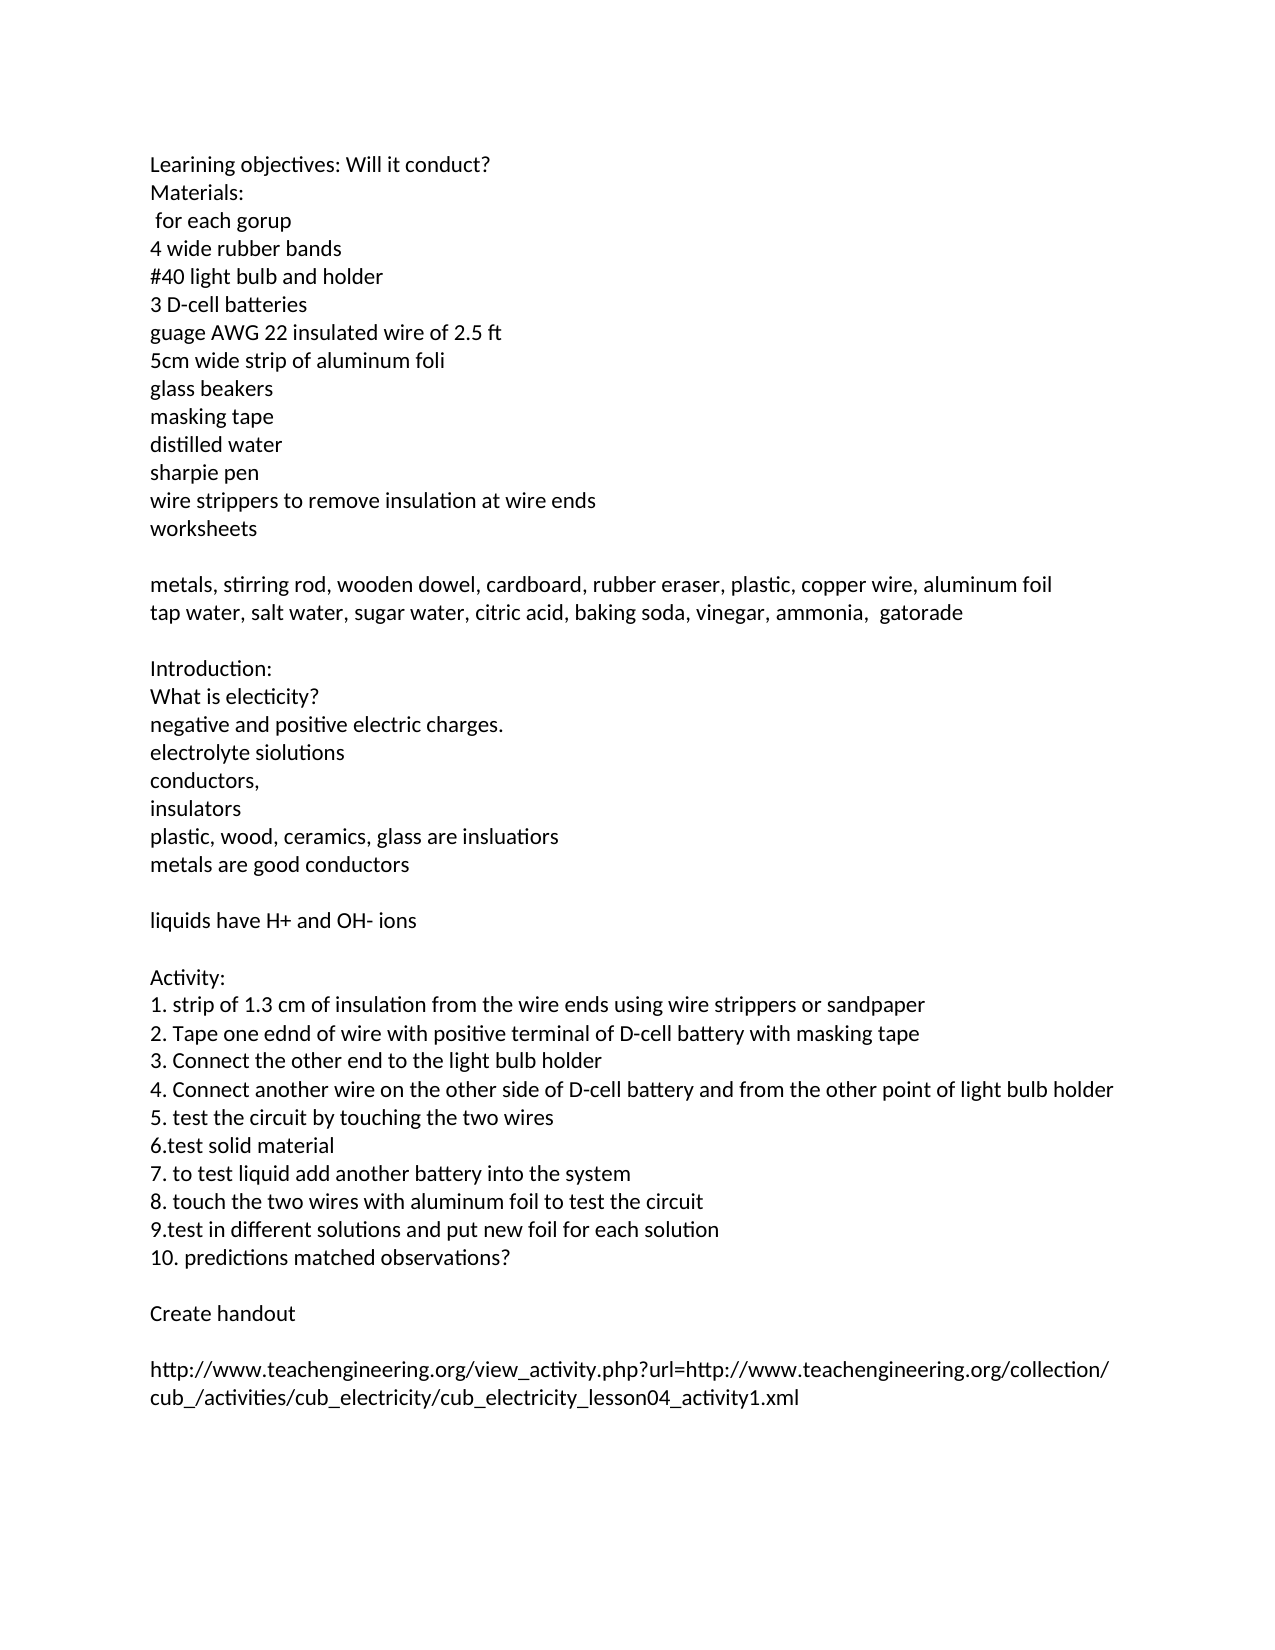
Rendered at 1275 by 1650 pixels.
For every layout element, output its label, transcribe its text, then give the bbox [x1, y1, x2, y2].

text 3 D-cell batteries [150, 290, 1125, 318]
text plastic, wood, ceramics, glass are insluatiors [150, 822, 1125, 851]
text metals, stirring rod, wooden dowel, cardboard, rubber eraser, plastic, copper wire, aluminum foil [150, 570, 1125, 598]
text insulators [150, 794, 1125, 822]
text http://www.teachengineering.org/view_activity.php?url=http://www.teachengineering.org/collection/cub_/activities/cub_electricity/cub_electricity_lesson04_activity1.xml [150, 1355, 1125, 1411]
text metals are good conductors [150, 851, 1125, 878]
text for each gorup [150, 206, 1125, 234]
text #40 light bulb and holder [150, 262, 1125, 290]
text guage AWG 22 insulated wire of 2.5 ft [150, 318, 1125, 346]
text Create handout [150, 1299, 1125, 1327]
text liquids have H+ and OH- ions [150, 907, 1125, 934]
text electrolyte siolutions [150, 738, 1125, 766]
text wire strippers to remove insulation at wire ends [150, 486, 1125, 514]
text negative and positive electric charges. [150, 710, 1125, 738]
text Materials: [150, 178, 1125, 206]
text 3. Connect the other end to the light bulb holder [150, 1047, 1125, 1075]
text sharpie pen [150, 458, 1125, 486]
text 4 wide rubber bands [150, 234, 1125, 262]
text tap water, salt water, sugar water, citric acid, baking soda, vinegar, ammonia, gatorade [150, 598, 1125, 626]
text 9.test in different solutions and put new foil for each solution [150, 1215, 1125, 1243]
text 5. test the circuit by touching the two wires [150, 1103, 1125, 1131]
text 1. strip of 1.3 cm of insulation from the wire ends using wire strippers or sandpaper [150, 991, 1125, 1019]
text worksheets [150, 514, 1125, 542]
text Activity: [150, 963, 1125, 991]
text 7. to test liquid add another battery into the system [150, 1159, 1125, 1187]
text 10. predictions matched observations? [150, 1243, 1125, 1271]
text 2. Tape one ednd of wire with positive terminal of D-cell battery with masking tape [150, 1019, 1125, 1047]
text glass beakers [150, 374, 1125, 402]
text Introduction: [150, 654, 1125, 682]
text distilled water [150, 430, 1125, 458]
text What is electicity? [150, 682, 1125, 710]
text 5cm wide strip of aluminum foli [150, 346, 1125, 374]
text 6.test solid material [150, 1131, 1125, 1159]
text masking tape [150, 402, 1125, 430]
text Learining objectives: Will it conduct? [150, 150, 1125, 178]
text 4. Connect another wire on the other side of D-cell battery and from the other point of light bulb holder [150, 1075, 1125, 1103]
text conductors, [150, 766, 1125, 794]
text 8. touch the two wires with aluminum foil to test the circuit [150, 1187, 1125, 1215]
